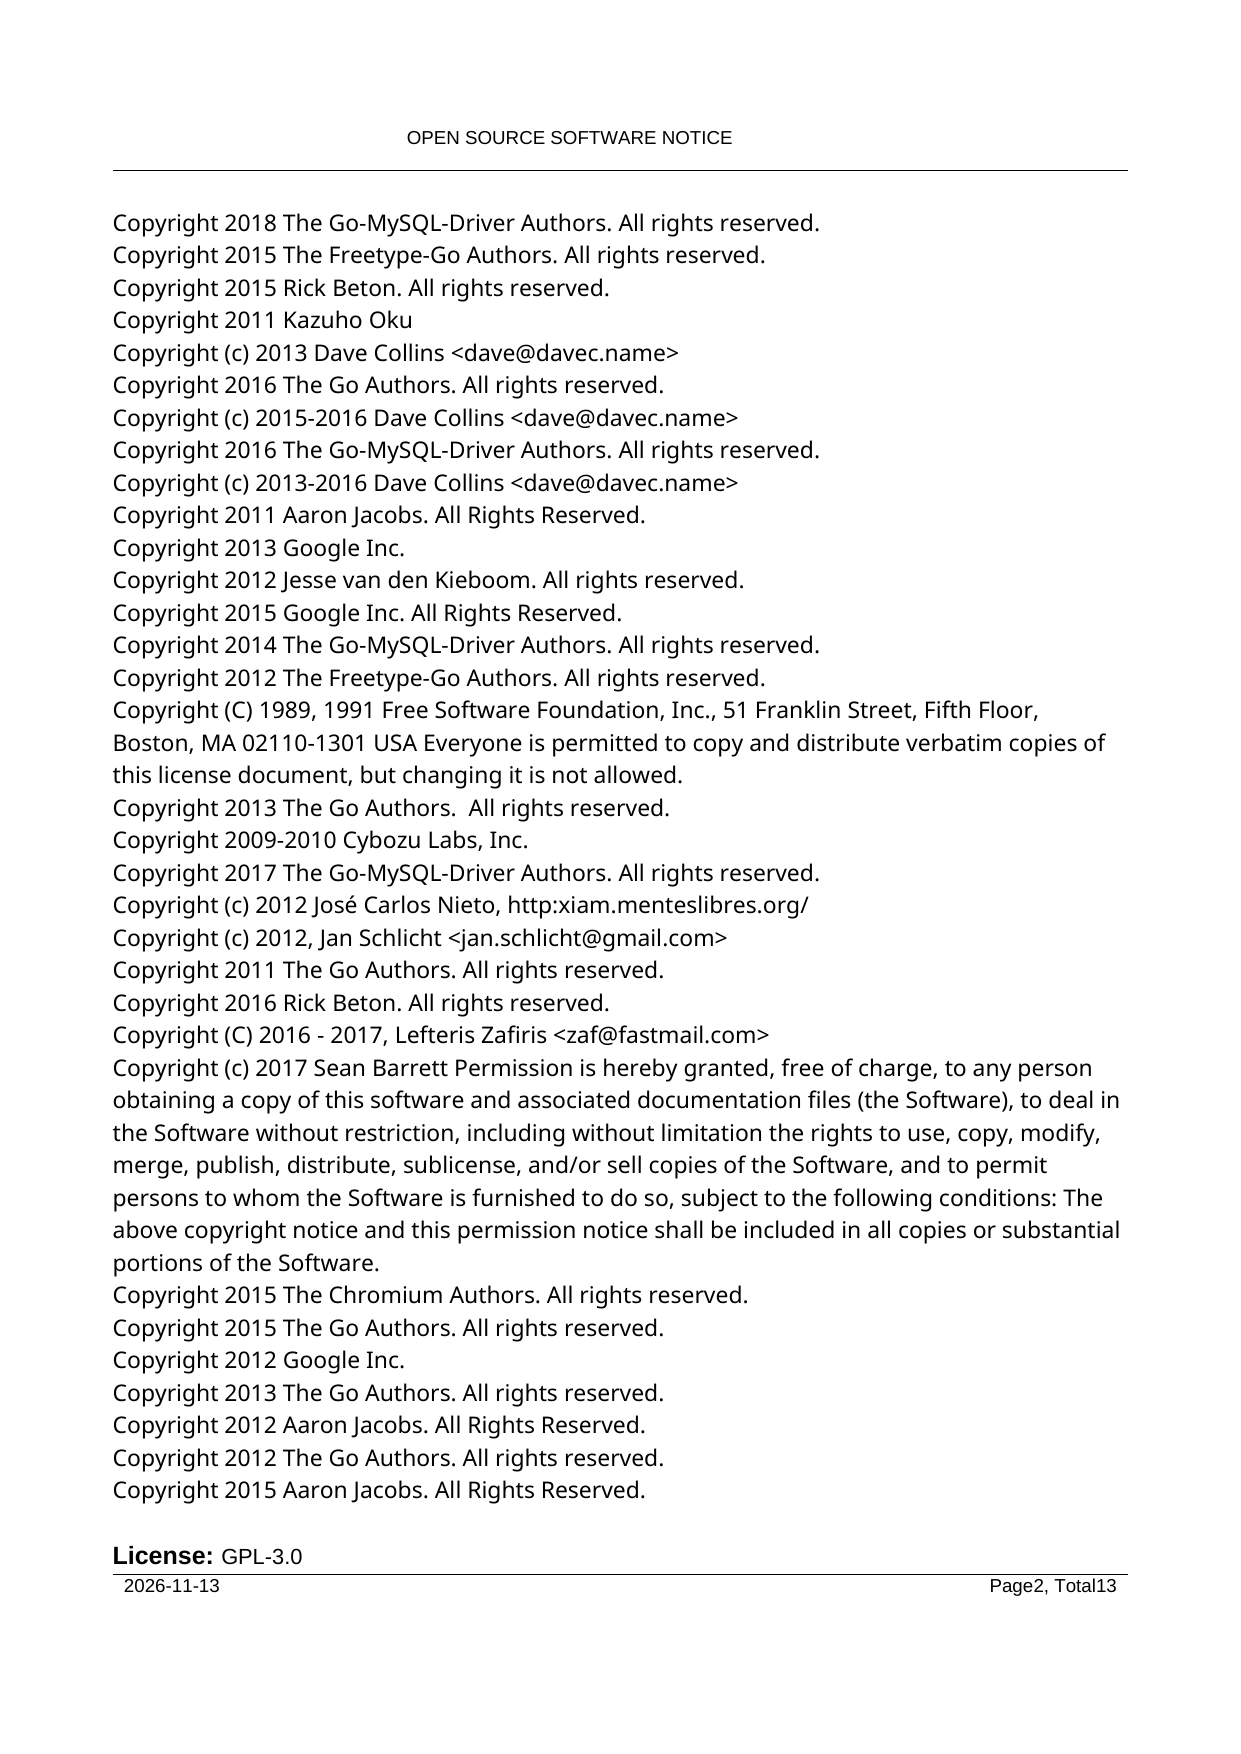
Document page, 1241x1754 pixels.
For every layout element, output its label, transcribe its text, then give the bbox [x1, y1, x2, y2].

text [112, 206, 1128, 1539]
text License: GPL-3.0 [112, 1539, 1128, 1571]
